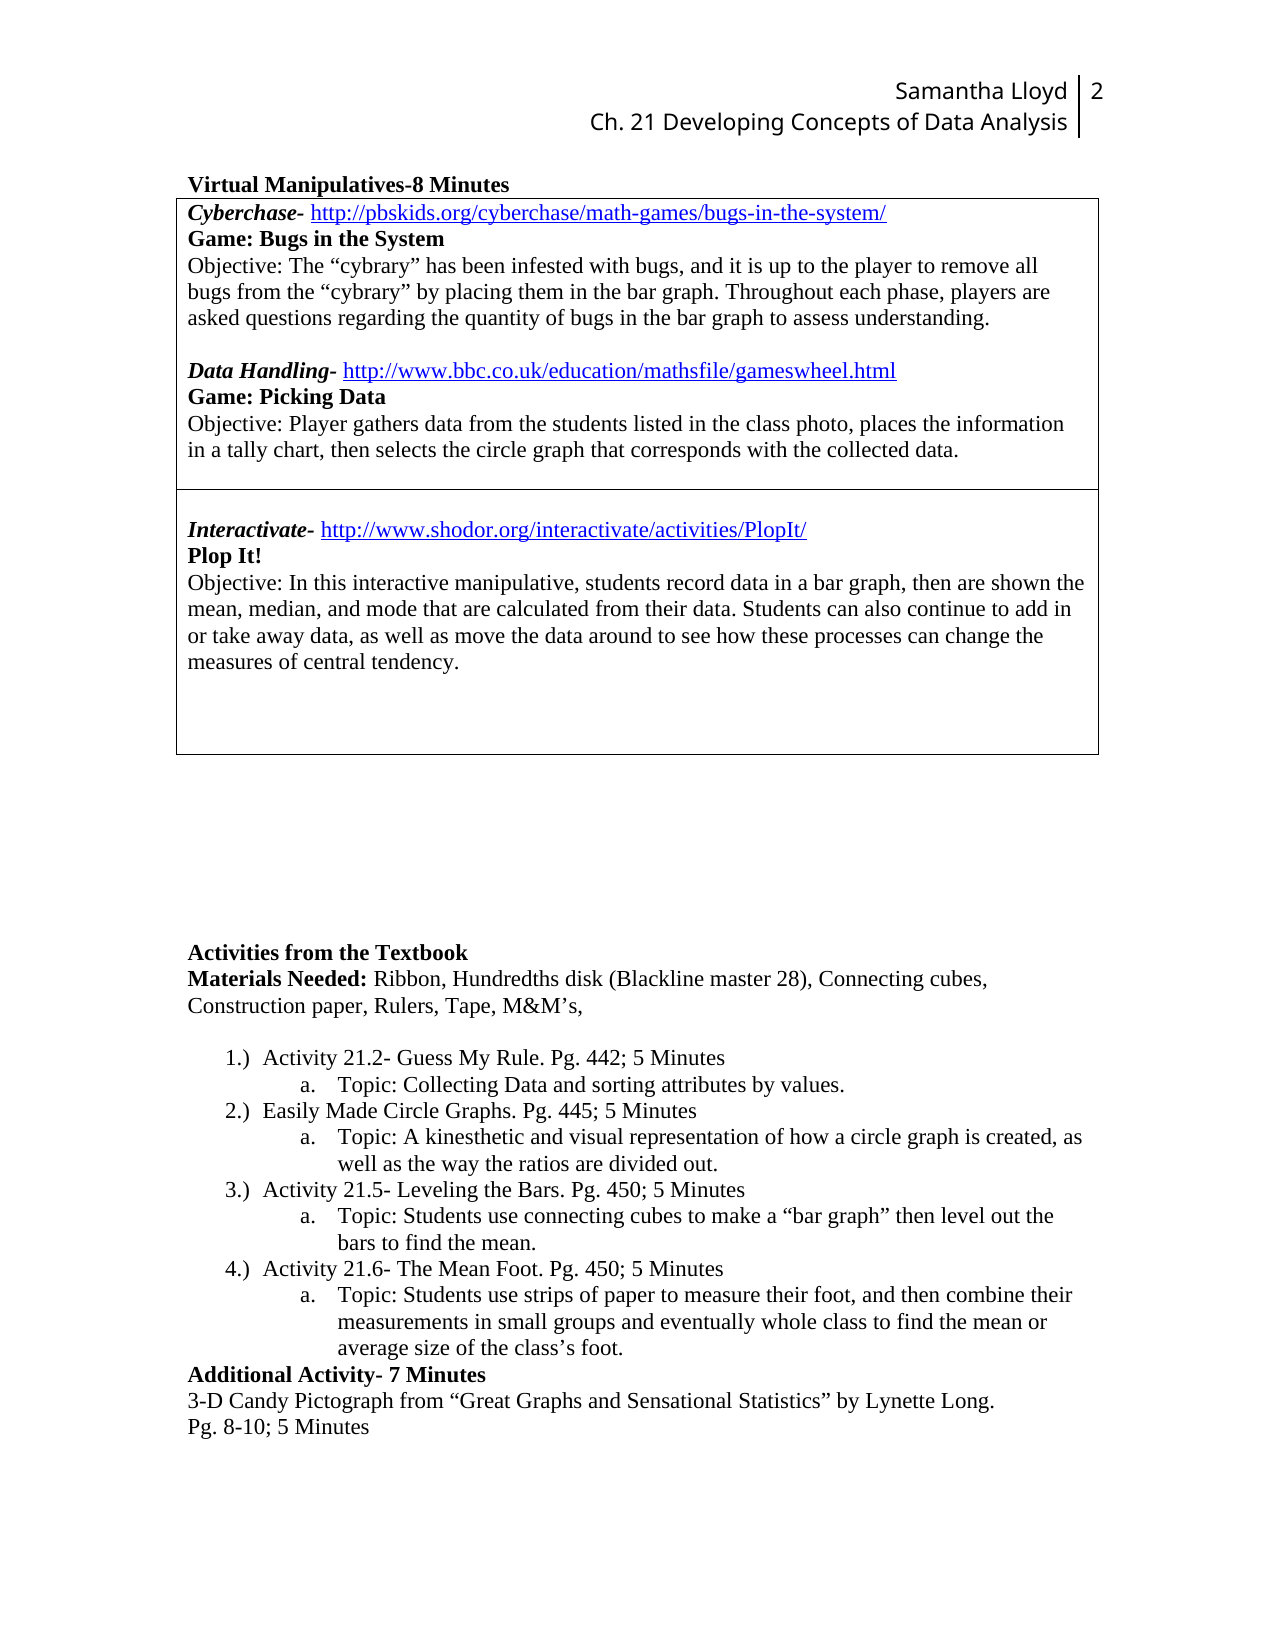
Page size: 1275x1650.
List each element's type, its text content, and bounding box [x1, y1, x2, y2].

list Activity 21.6- The Mean Foot. Pg. 450; 5 Minutes [225, 1255, 1087, 1282]
list Activity 21.2- Guess My Rule. Pg. 442; 5 Minutes [225, 1044, 1087, 1071]
text Activities from the Textbook [187, 939, 1087, 965]
table_cell Interactivate- http://www.shodor.org/interactivate/activities/PlopIt/ Plop It! Objective: In this interactive manipulative, students record data in a bar graph, then are shown the mean, median, and mode that are calculated from their data. Students can also continue to add in or take away data, as well as move the data around to see how these processes can change the measures of central tendency. [177, 490, 1098, 753]
text 3-D Candy Pictograph from “Great Graphs and Sensational Statistics” by Lynette Long. [187, 1387, 1087, 1413]
table_header Cyberchase- http://pbskids.org/cyberchase/math-games/bugs-in-the-system/ Game: Bugs in the System Objective: The “cybrary” has been infested with bugs, and it is up to the player to remove all bugs from the “cybrary” by placing them in the bar graph. Throughout each phase, players are asked questions regarding the quantity of bugs in the bar graph to assess understanding. Data Handling- http://www.bbc.co.uk/education/mathsfile/gameswheel.html Game: Picking Data Objective: Player gathers data from the students listed in the class photo, places the information in a tally chart, then selects the circle graph that corresponds with the collected data. [177, 199, 1098, 489]
list Activity 21.5- Leveling the Bars. Pg. 450; 5 Minutes [225, 1176, 1087, 1202]
list Topic: Students use connecting cubes to make a “bar graph” then level out the bars to find the mean. [300, 1202, 1087, 1255]
text Virtual Manipulatives-8 Minutes [187, 172, 1087, 198]
list Easily Made Circle Graphs. Pg. 445; 5 Minutes [225, 1097, 1087, 1123]
list Topic: Collecting Data and sorting attributes by values. [300, 1071, 1087, 1097]
list Topic: Students use strips of paper to measure their foot, and then combine their measurements in small groups and eventually whole class to find the mean or average size of the class’s foot. [300, 1282, 1087, 1361]
text Pg. 8-10; 5 Minutes [187, 1413, 1087, 1440]
text Materials Needed: Ribbon, Hundredths disk (Blackline master 28), Connecting cubes, Construction paper, Rulers, Tape, M&M’s, [187, 965, 1087, 1018]
list Topic: A kinesthetic and visual representation of how a circle graph is created, as well as the way the ratios are divided out. [300, 1123, 1087, 1176]
text Additional Activity- 7 Minutes [187, 1361, 1087, 1387]
